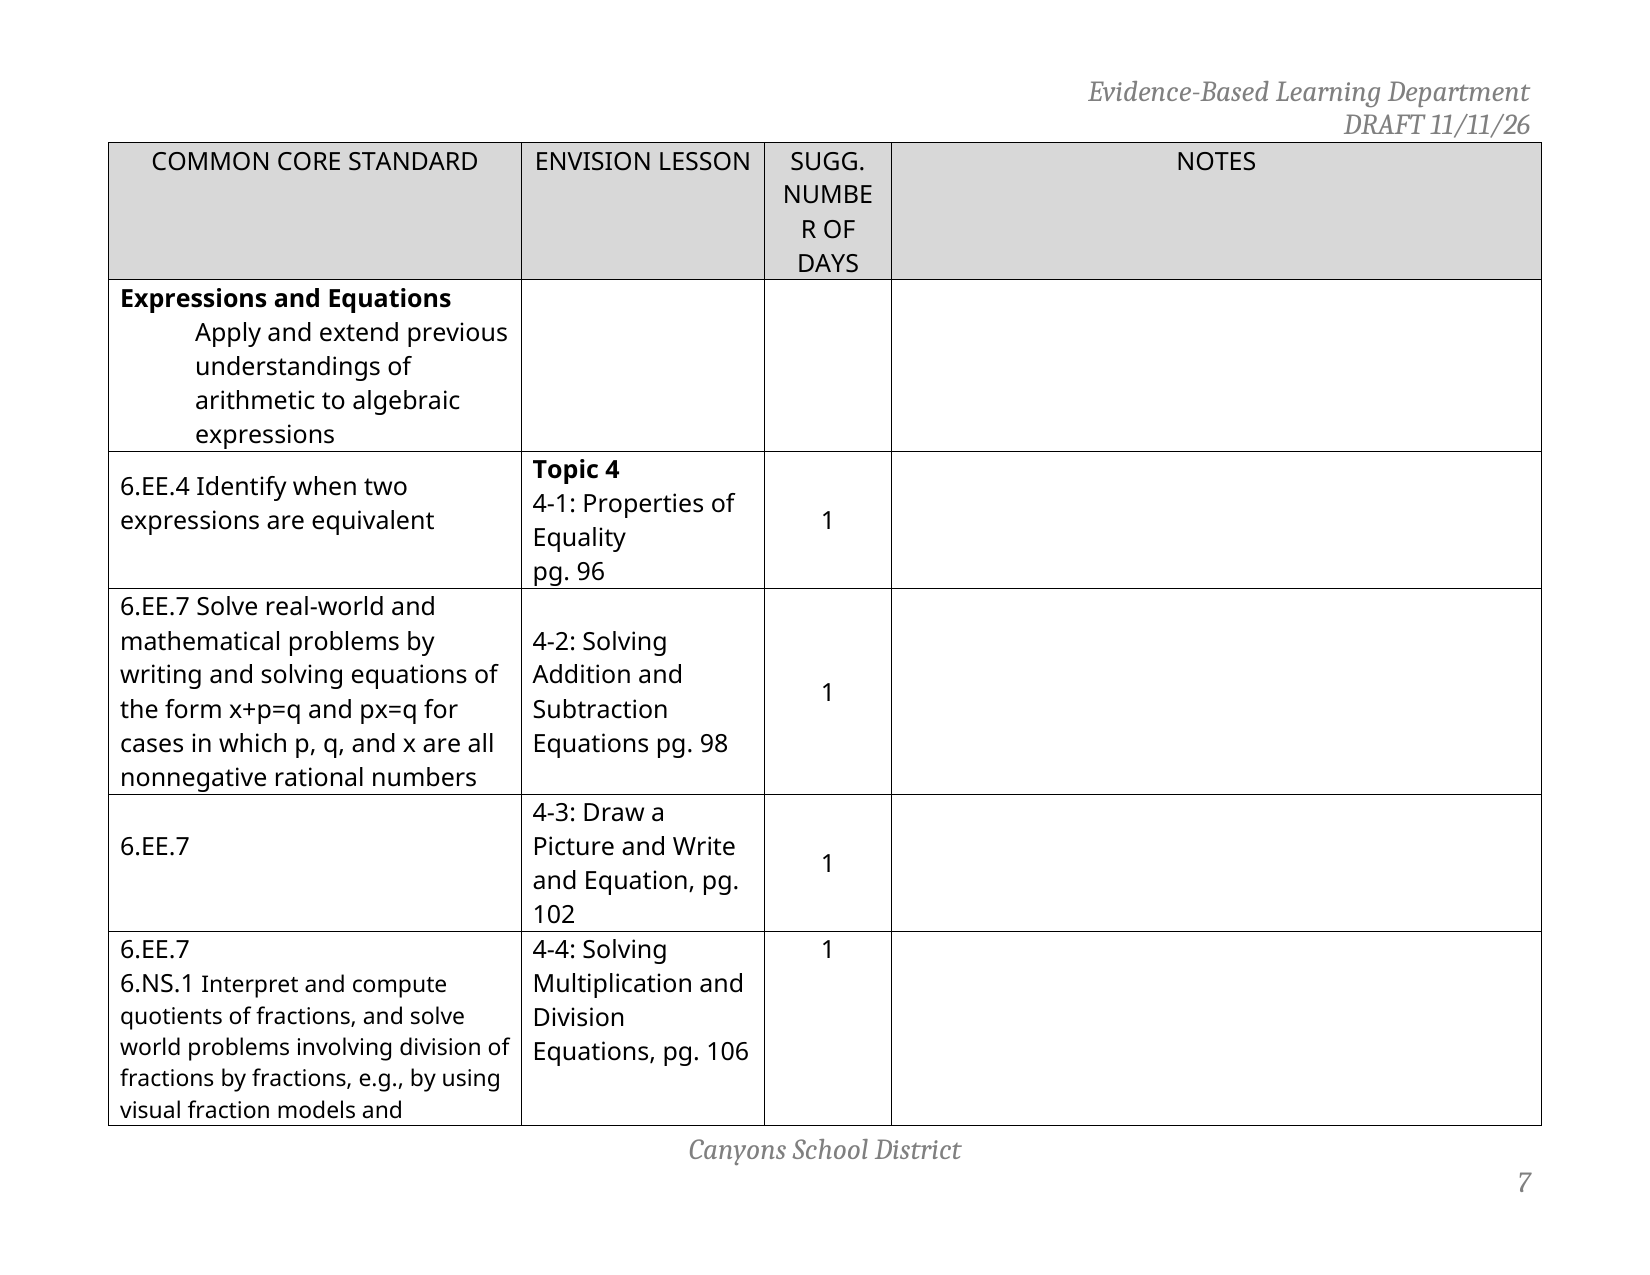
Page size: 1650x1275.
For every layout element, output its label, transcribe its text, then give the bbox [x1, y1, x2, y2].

table_cell 1 [765, 589, 891, 793]
table_header SUGG. NUMBER OF DAYS [765, 143, 891, 279]
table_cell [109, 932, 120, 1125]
table_cell 4-2: Solving Addition and Subtraction Equations pg. 98 [522, 589, 764, 793]
table_cell [892, 932, 1541, 1125]
table_header COMMON CORE STANDARD [109, 143, 521, 279]
table_cell [892, 589, 1541, 793]
table_cell 1 [765, 795, 891, 931]
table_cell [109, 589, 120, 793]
table_cell [892, 280, 1541, 451]
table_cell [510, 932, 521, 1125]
table_cell 6.EE.4 Identify when two expressions are equivalent [109, 452, 521, 588]
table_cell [522, 932, 764, 1125]
table_cell 1 [765, 932, 891, 1125]
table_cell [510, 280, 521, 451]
table_header ENVISION LESSON [522, 143, 764, 279]
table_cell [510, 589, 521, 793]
table_cell Expressions and Equations Apply and extend previous understandings of arithmetic to algebraic expressions [109, 280, 195, 451]
table_cell 6.EE.7 [109, 795, 521, 931]
table_cell [522, 280, 764, 451]
table_cell 1 [765, 452, 891, 588]
table_cell [765, 280, 891, 451]
table_cell [892, 795, 1541, 931]
table_cell [892, 452, 1541, 588]
table_header NOTES [892, 143, 1541, 279]
